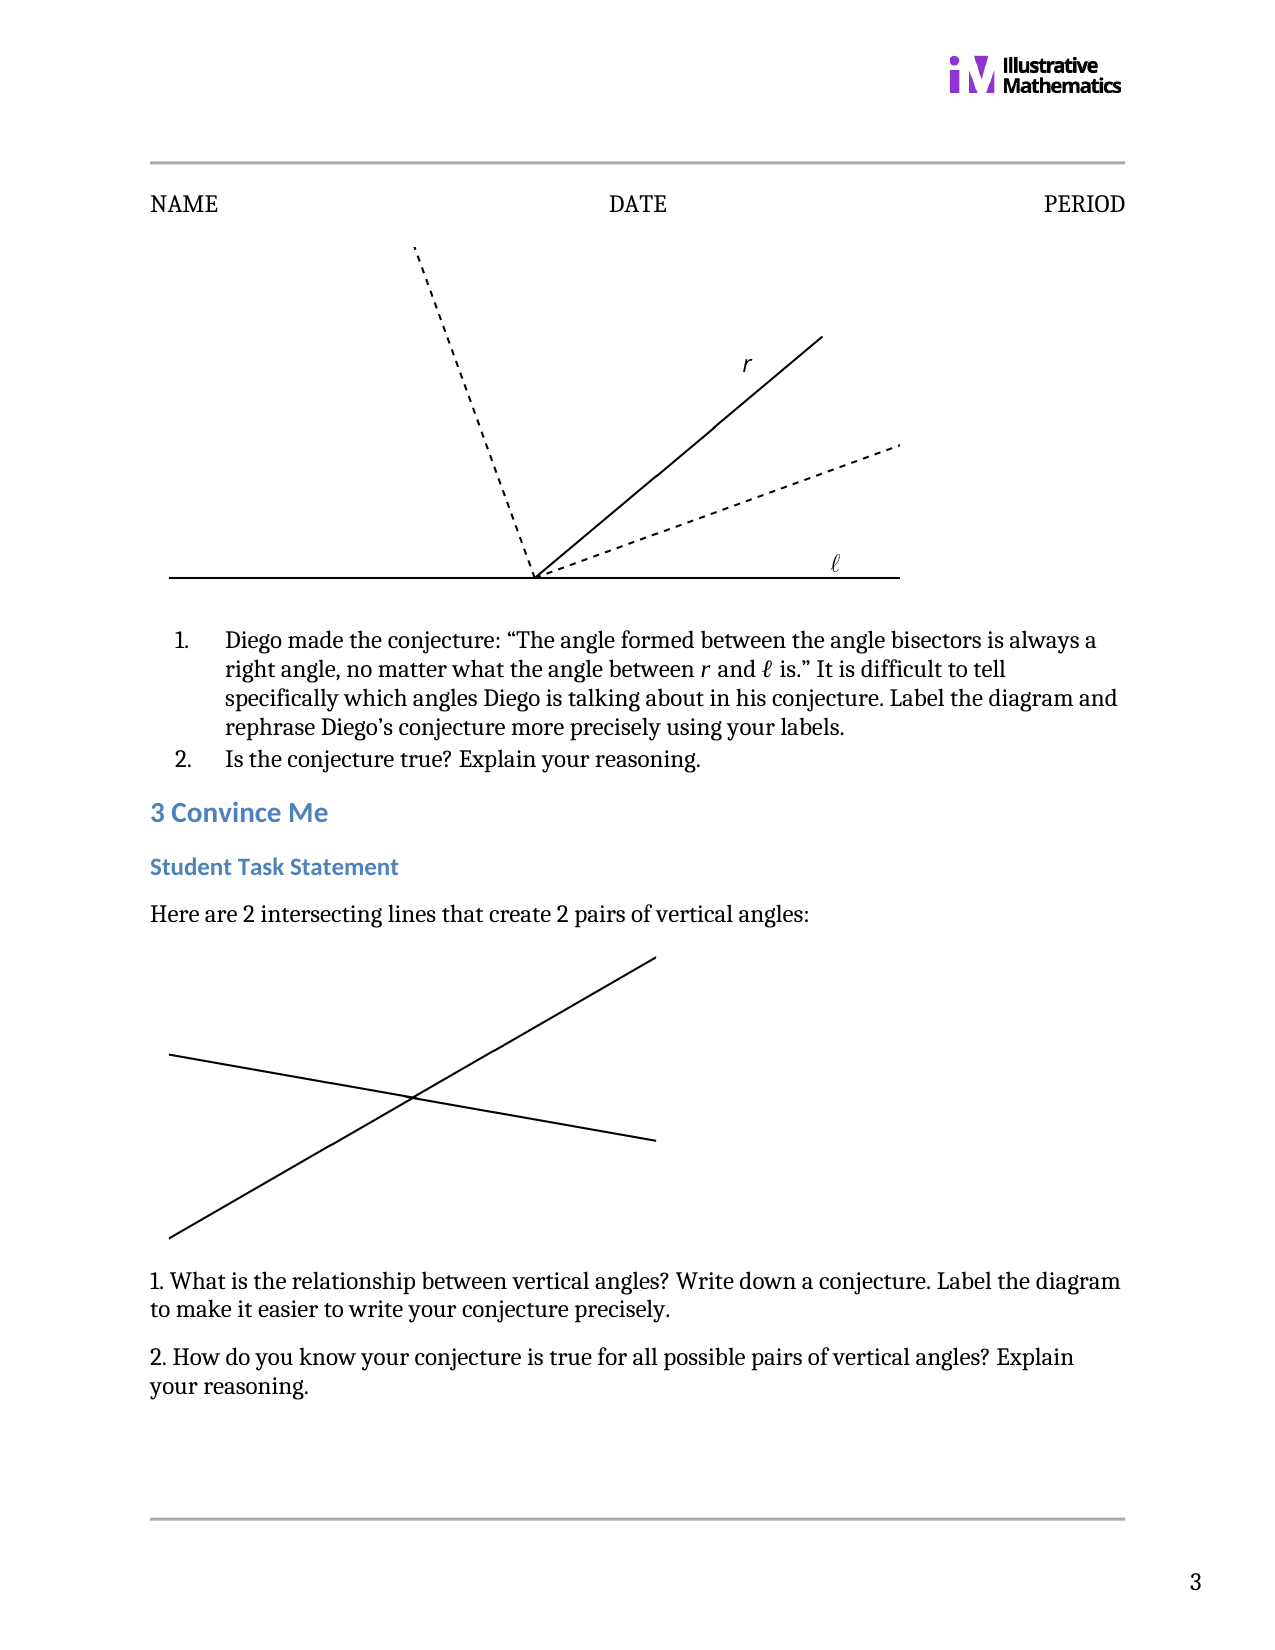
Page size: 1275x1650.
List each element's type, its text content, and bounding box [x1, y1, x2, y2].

text Here are 2 intersecting lines that create 2 pairs of vertical angles: [150, 900, 1125, 929]
picture [949, 55, 1121, 93]
list Diego made the conjecture: “The angle formed between the angle bisectors is always a right angle, no matter what the angle between and is.” It is difficult to tell specifically which angles Diego is talking about in his conjecture. Label the diagram and rephrase Diego’s conjecture more precisely using your labels. [175, 626, 1125, 741]
text 1. What is the relationship between vertical angles? Write down a conjecture. Label the diagram to make it easier to write your conjecture precisely. [150, 1267, 1125, 1324]
subtitle 3 Convince Me [150, 794, 1125, 830]
picture [168, 947, 657, 1248]
list Is the conjecture true? Explain your reasoning. [175, 745, 1125, 774]
subtitle Student Task Statement [150, 851, 1125, 882]
text 2. How do you know your conjecture is true for all possible pairs of vertical angles? Explain your reasoning. [150, 1343, 1125, 1400]
picture [168, 247, 900, 608]
